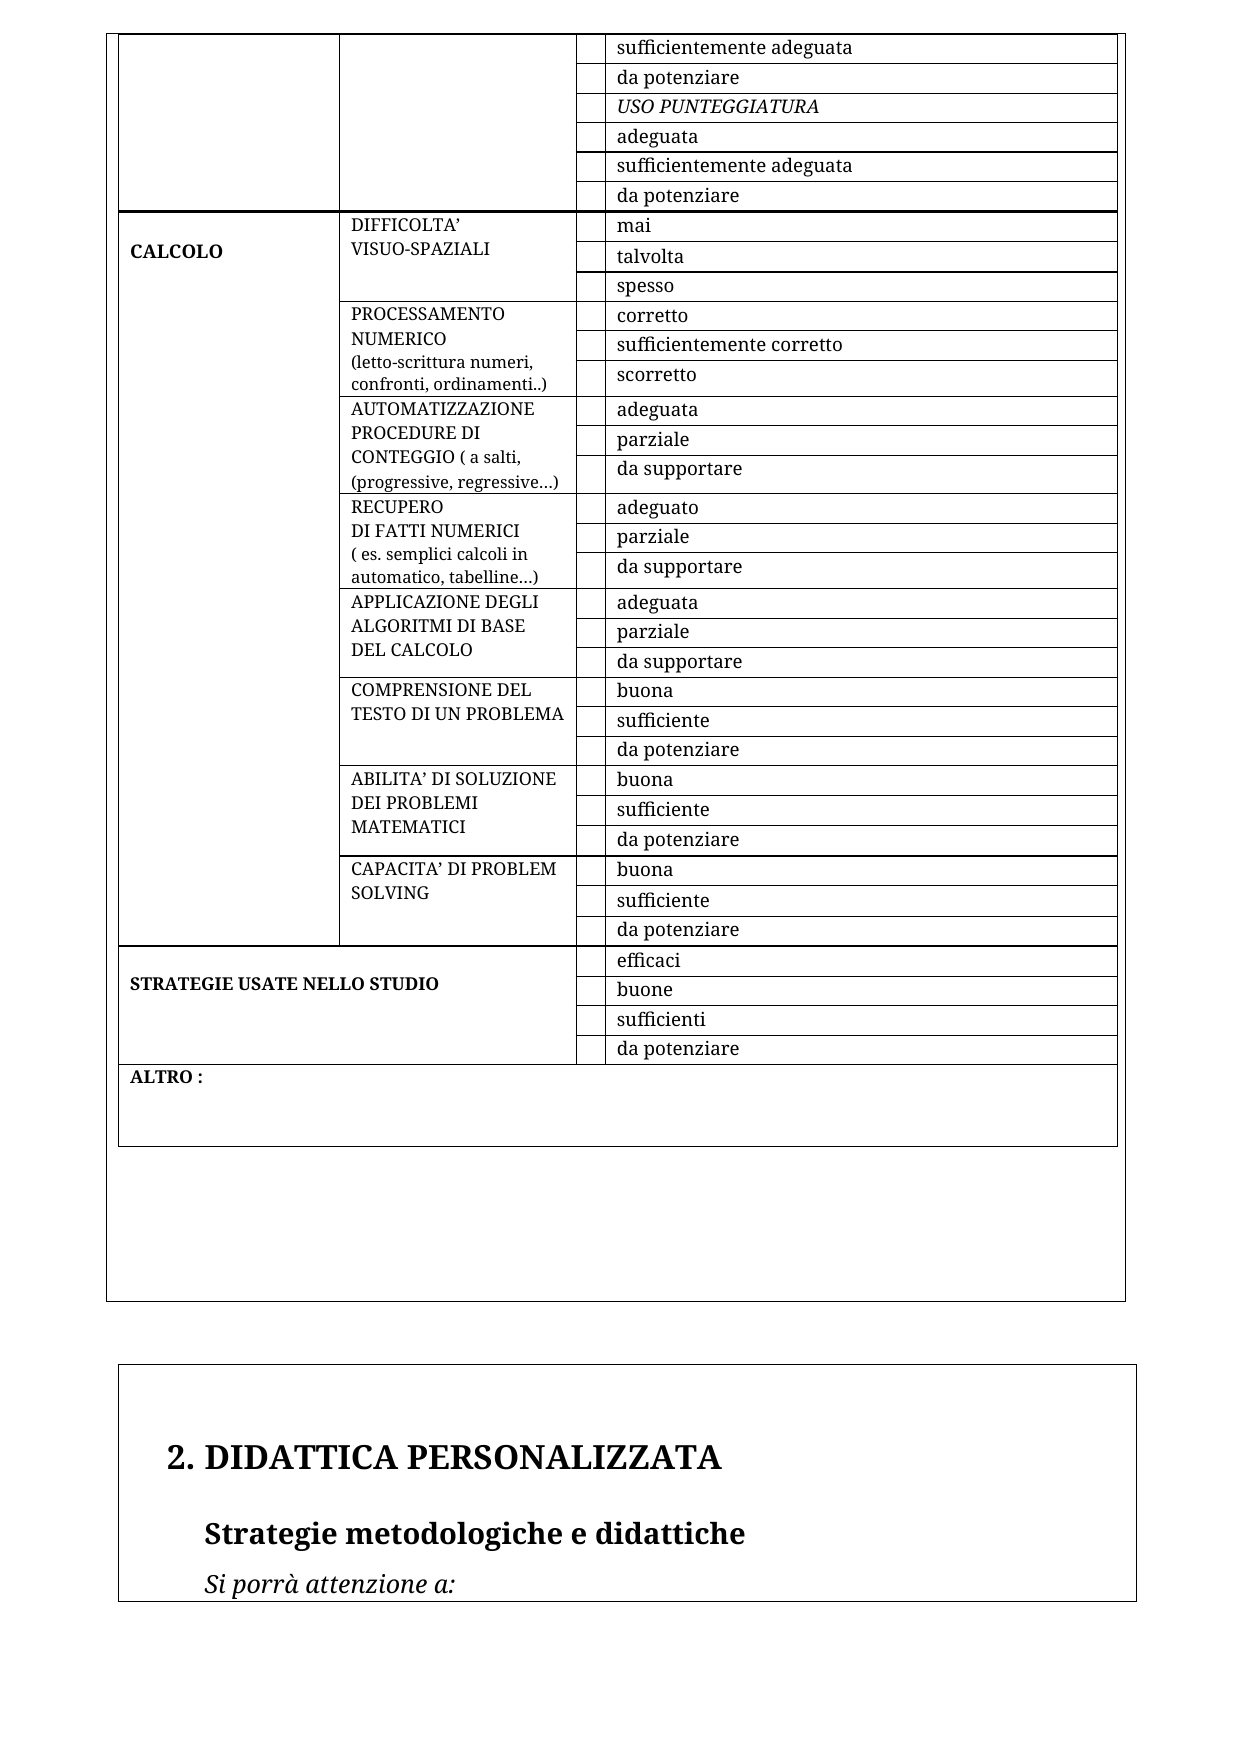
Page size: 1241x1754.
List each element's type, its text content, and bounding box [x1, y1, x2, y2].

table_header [119, 1365, 1136, 1601]
table_header QUADRO DI SINTESI DELL’ALUNNO/A [107, 34, 1125, 1301]
